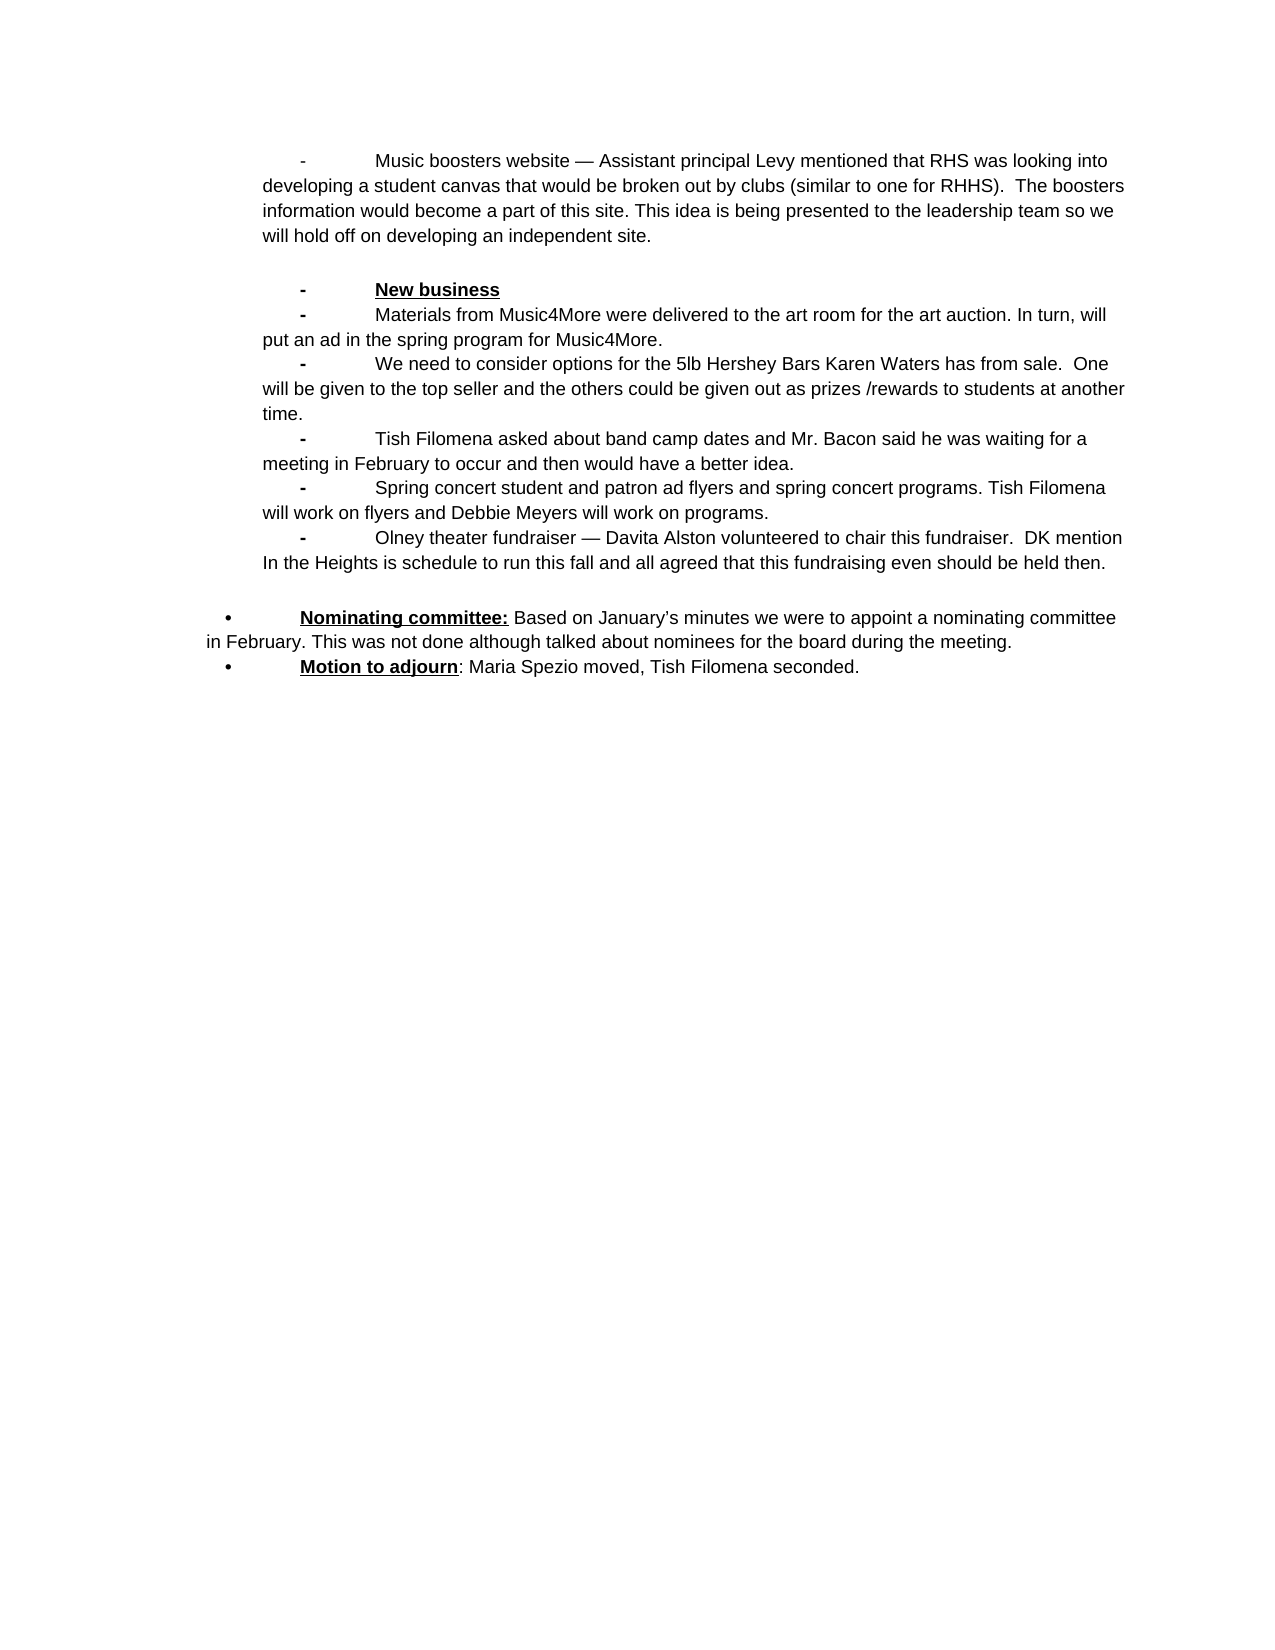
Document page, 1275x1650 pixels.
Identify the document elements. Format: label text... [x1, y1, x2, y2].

text ⁃ We need to consider options for the 5lb Hershey Bars Karen Waters has from sale. One will be given to the top seller and the others could be given out as prizes /rewards to students at another time. [262, 353, 1125, 424]
text • Motion to adjourn: Maria Spezio moved, Tish Filomena seconded. [206, 656, 1125, 678]
text ⁃ New business [262, 279, 1125, 300]
text • Nominating committee: Based on January’s minutes we were to appoint a nominating committee in February. This was not done although talked about nominees for the board during the meeting. [206, 606, 1125, 653]
text ⁃ Music boosters website — Assistant principal Levy mentioned that RHS was looking into developing a student canvas that would be broken out by clubs (similar to one for RHHS). The boosters information would become a part of this site. This idea is being presented to the leadership team so we will hold off on developing an independent site. [262, 150, 1125, 246]
text ⁃ Materials from Music4More were delivered to the art room for the art auction. In turn, will put an ad in the spring program for Music4More. [262, 303, 1125, 350]
text ⁃ Tish Filomena asked about band camp dates and Mr. Bacon said he was waiting for a meeting in February to occur and then would have a better idea. [262, 427, 1125, 474]
text ⁃ Olney theater fundraiser — Davita Alston volunteered to chair this fundraiser. DK mention In the Heights is schedule to run this fall and all agreed that this fundraising even should be held then. [262, 527, 1125, 573]
text ⁃ Spring concert student and patron ad flyers and spring concert programs. Tish Filomena will work on flyers and Debbie Meyers will work on programs. [262, 477, 1125, 523]
